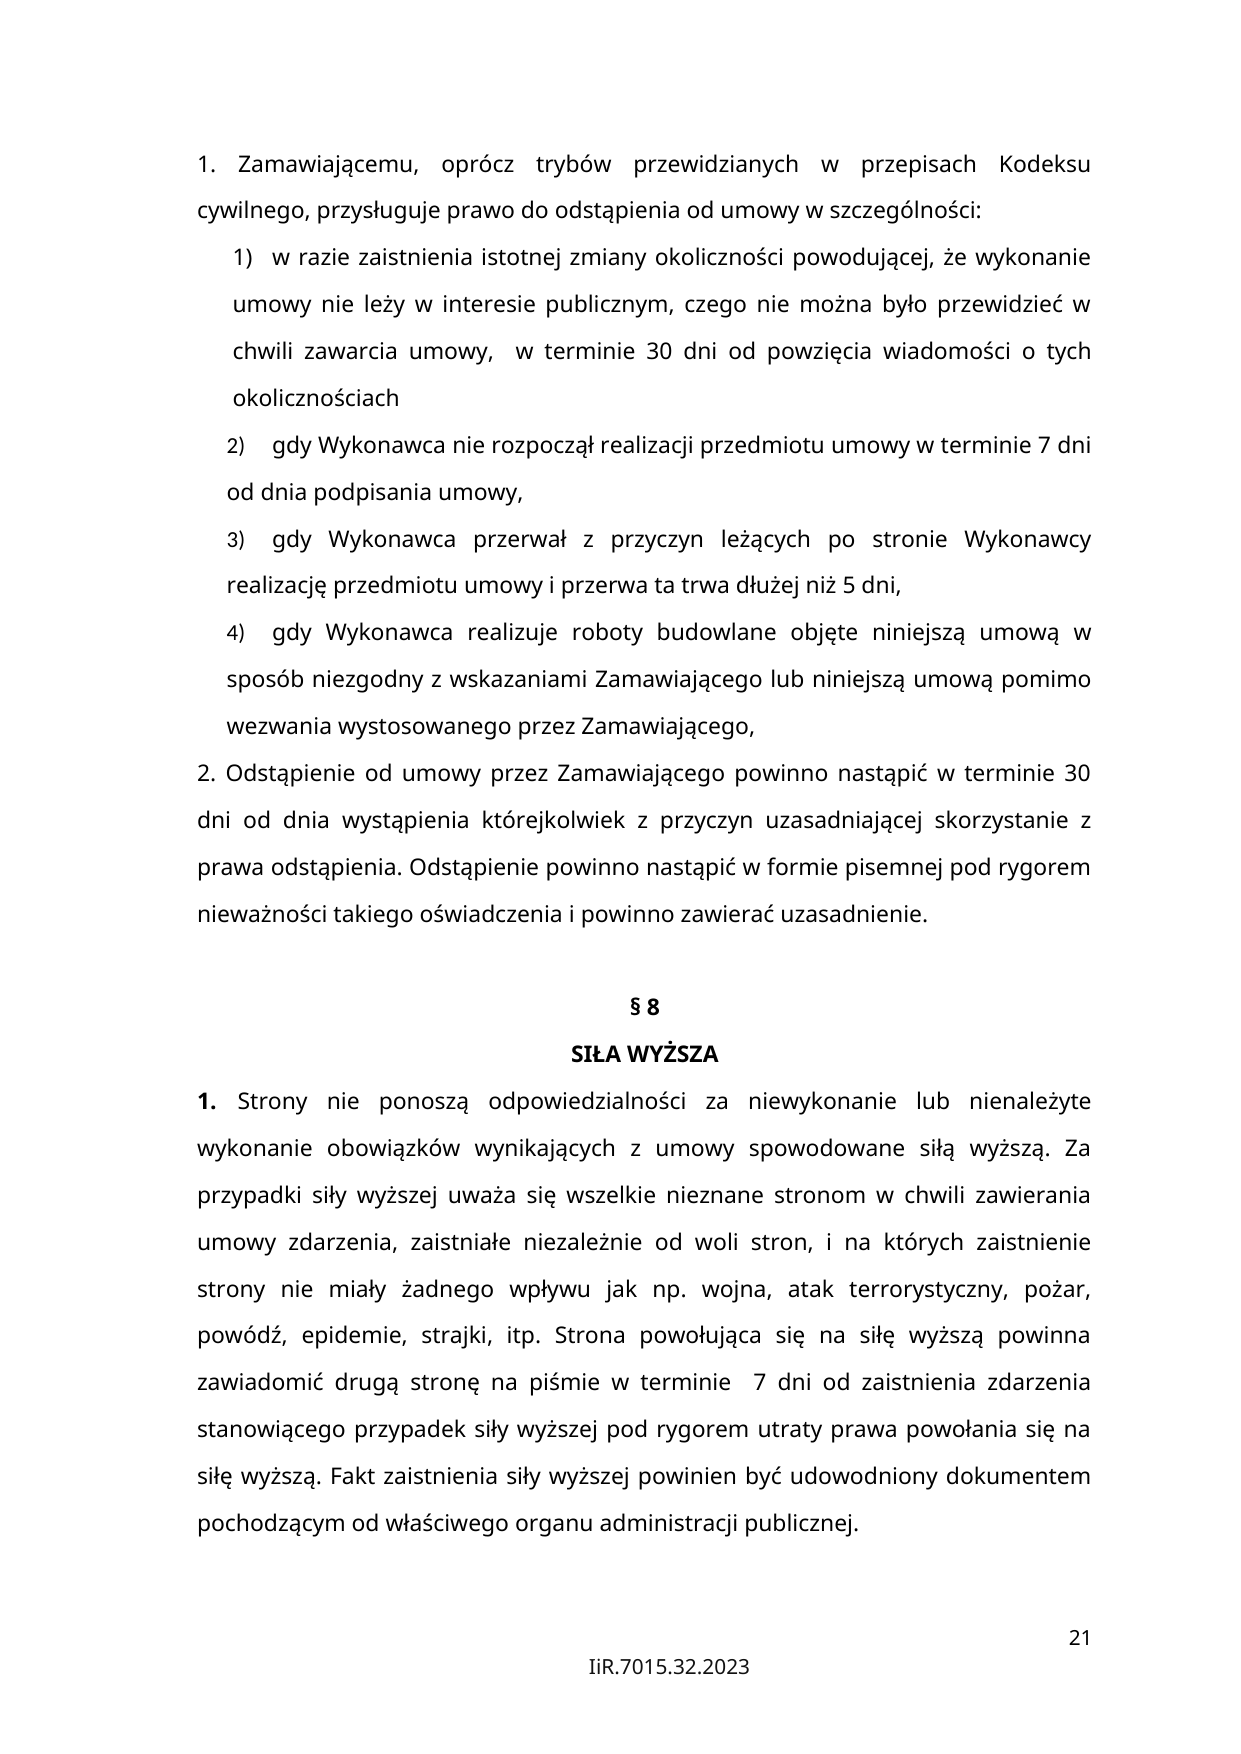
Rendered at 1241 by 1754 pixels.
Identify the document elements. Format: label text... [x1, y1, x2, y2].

list Strony nie ponoszą odpowiedzialności za niewykonanie lub nienależyte wykonanie obowiązków wynikających z umowy spowodowane siłą wyższą. Za przypadki siły wyższej uważa się wszelkie nieznane stronom w chwili zawierania umowy zdarzenia, zaistniałe niezależnie od woli stron, i na których zaistnienie strony nie miały żadnego wpływu jak np. wojna, atak terrorystyczny, pożar, powódź, epidemie, strajki, itp. Strona powołująca się na siłę wyższą powinna zawiadomić drugą stronę na piśmie w terminie 7 dni od zaistnienia zdarzenia stanowiącego przypadek siły wyższej pod rygorem utraty prawa powołania się na siłę wyższą. Fakt zaistnienia siły wyższej powinien być udowodniony dokumentem pochodzącym od właściwego organu administracji publicznej. [197, 1085, 1092, 1538]
list gdy Wykonawca przerwał z przyczyn leżących po stronie Wykonawcy realizację przedmiotu umowy i przerwa ta trwa dłużej niż 5 dni, [226, 523, 1092, 601]
text 2. Odstąpienie od umowy przez Zamawiającego powinno nastąpić w terminie 30 dni od dnia wystąpienia którejkolwiek z przyczyn uzasadniającej skorzystanie z prawa odstąpienia. Odstąpienie powinno nastąpić w formie pisemnej pod rygorem nieważności takiego oświadczenia i powinno zawierać uzasadnienie. [197, 757, 1092, 929]
list gdy Wykonawca realizuje roboty budowlane objęte niniejszą umową w sposób niezgodny z wskazaniami Zamawiającego lub niniejszą umową pomimo wezwania wystosowanego przez Zamawiającego, [226, 616, 1092, 741]
list gdy Wykonawca nie rozpoczął realizacji przedmiotu umowy w terminie 7 dni od dnia podpisania umowy, [226, 429, 1092, 507]
text SIŁA WYŻSZA [197, 1038, 1092, 1069]
text § 8 [197, 991, 1092, 1023]
text 1. Zamawiającemu, oprócz trybów przewidzianych w przepisach Kodeksu cywilnego, przysługuje prawo do odstąpienia od umowy w szczególności: [197, 148, 1092, 226]
list w razie zaistnienia istotnej zmiany okoliczności powodującej, że wykonanie umowy nie leży w interesie publicznym, czego nie można było przewidzieć w chwili zawarcia umowy, w terminie 30 dni od powzięcia wiadomości o tych okolicznościach [232, 241, 1092, 413]
